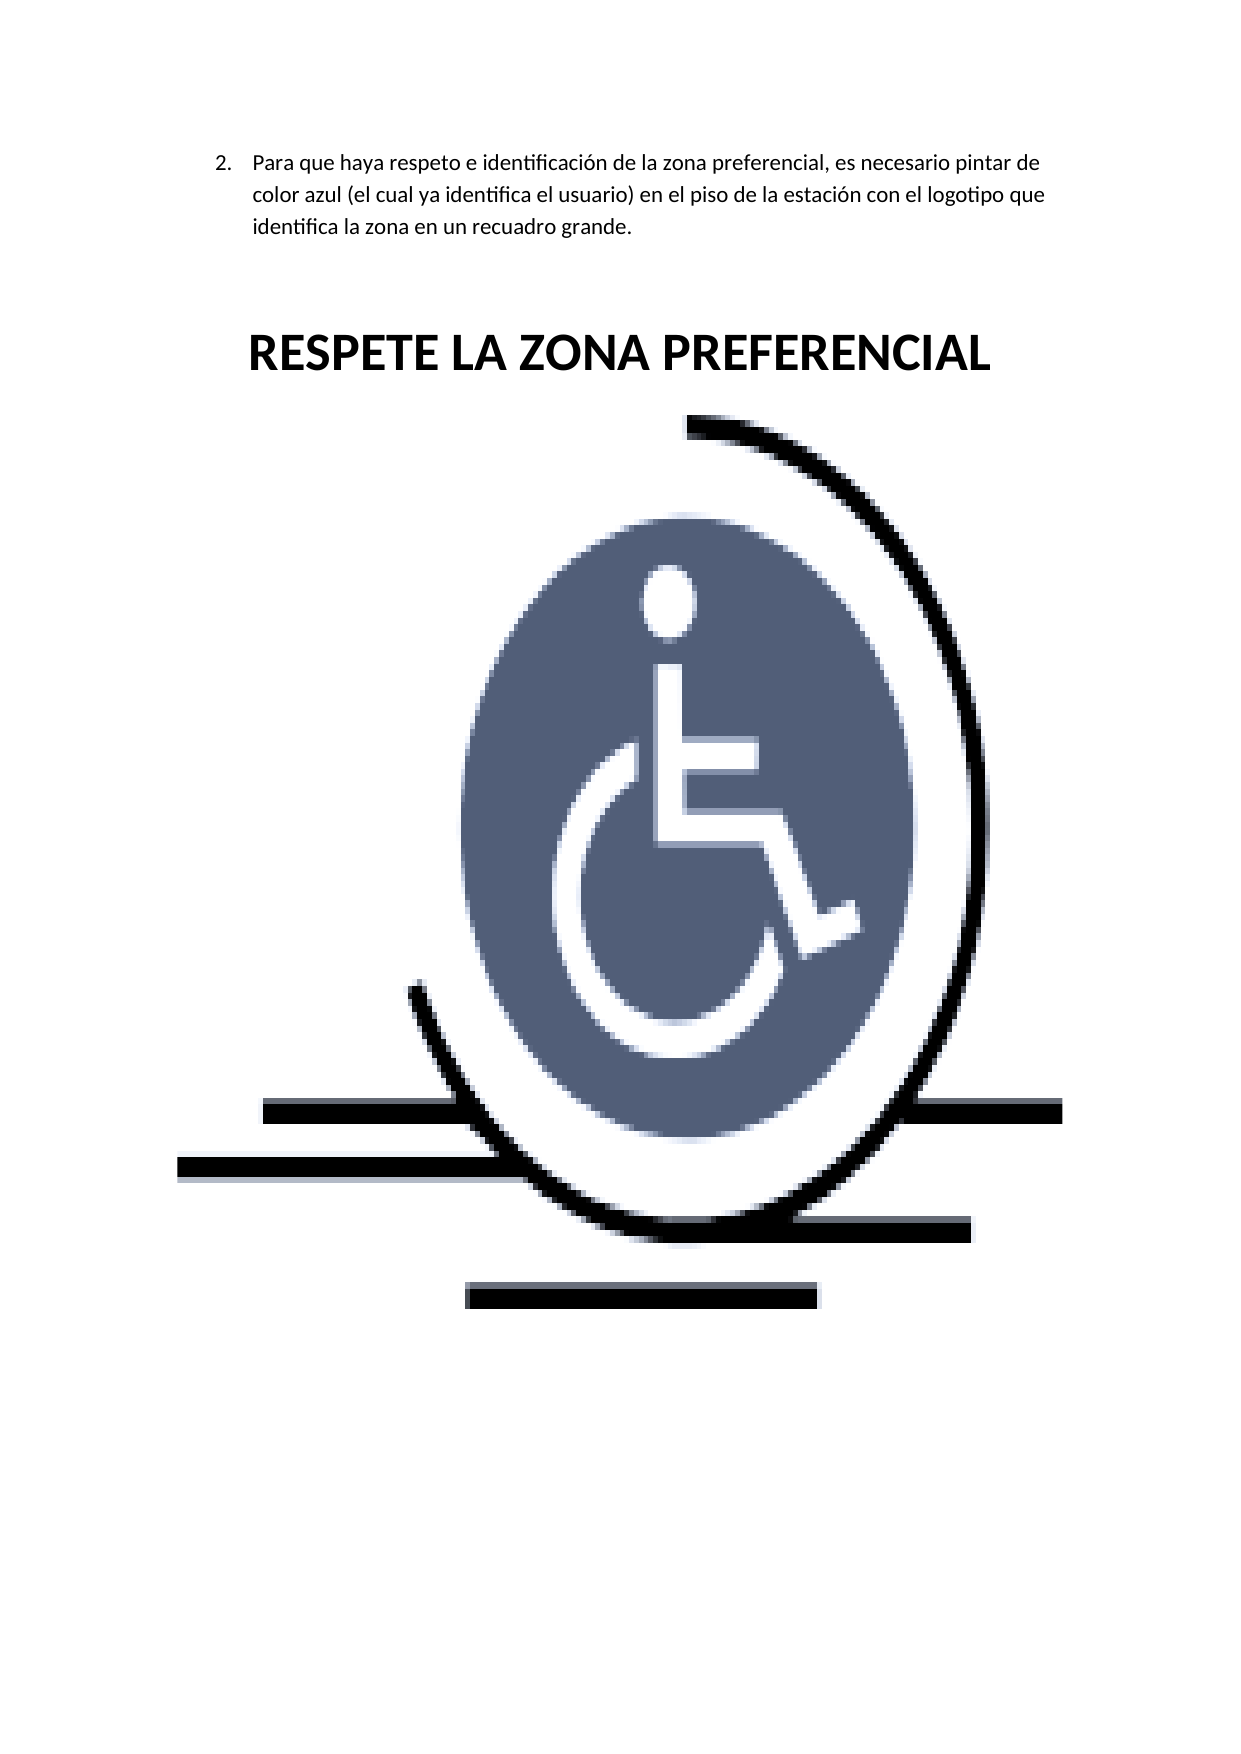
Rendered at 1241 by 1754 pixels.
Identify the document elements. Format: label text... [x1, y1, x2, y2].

list Para que haya respeto e identificación de la zona preferencial, es necesario pintar de color azul (el cual ya identifica el usuario) en el piso de la estación con el logotipo que identifica la zona en un recuadro grande. [215, 148, 1063, 240]
text RESPETE LA ZONA PREFERENCIAL [177, 318, 1063, 384]
